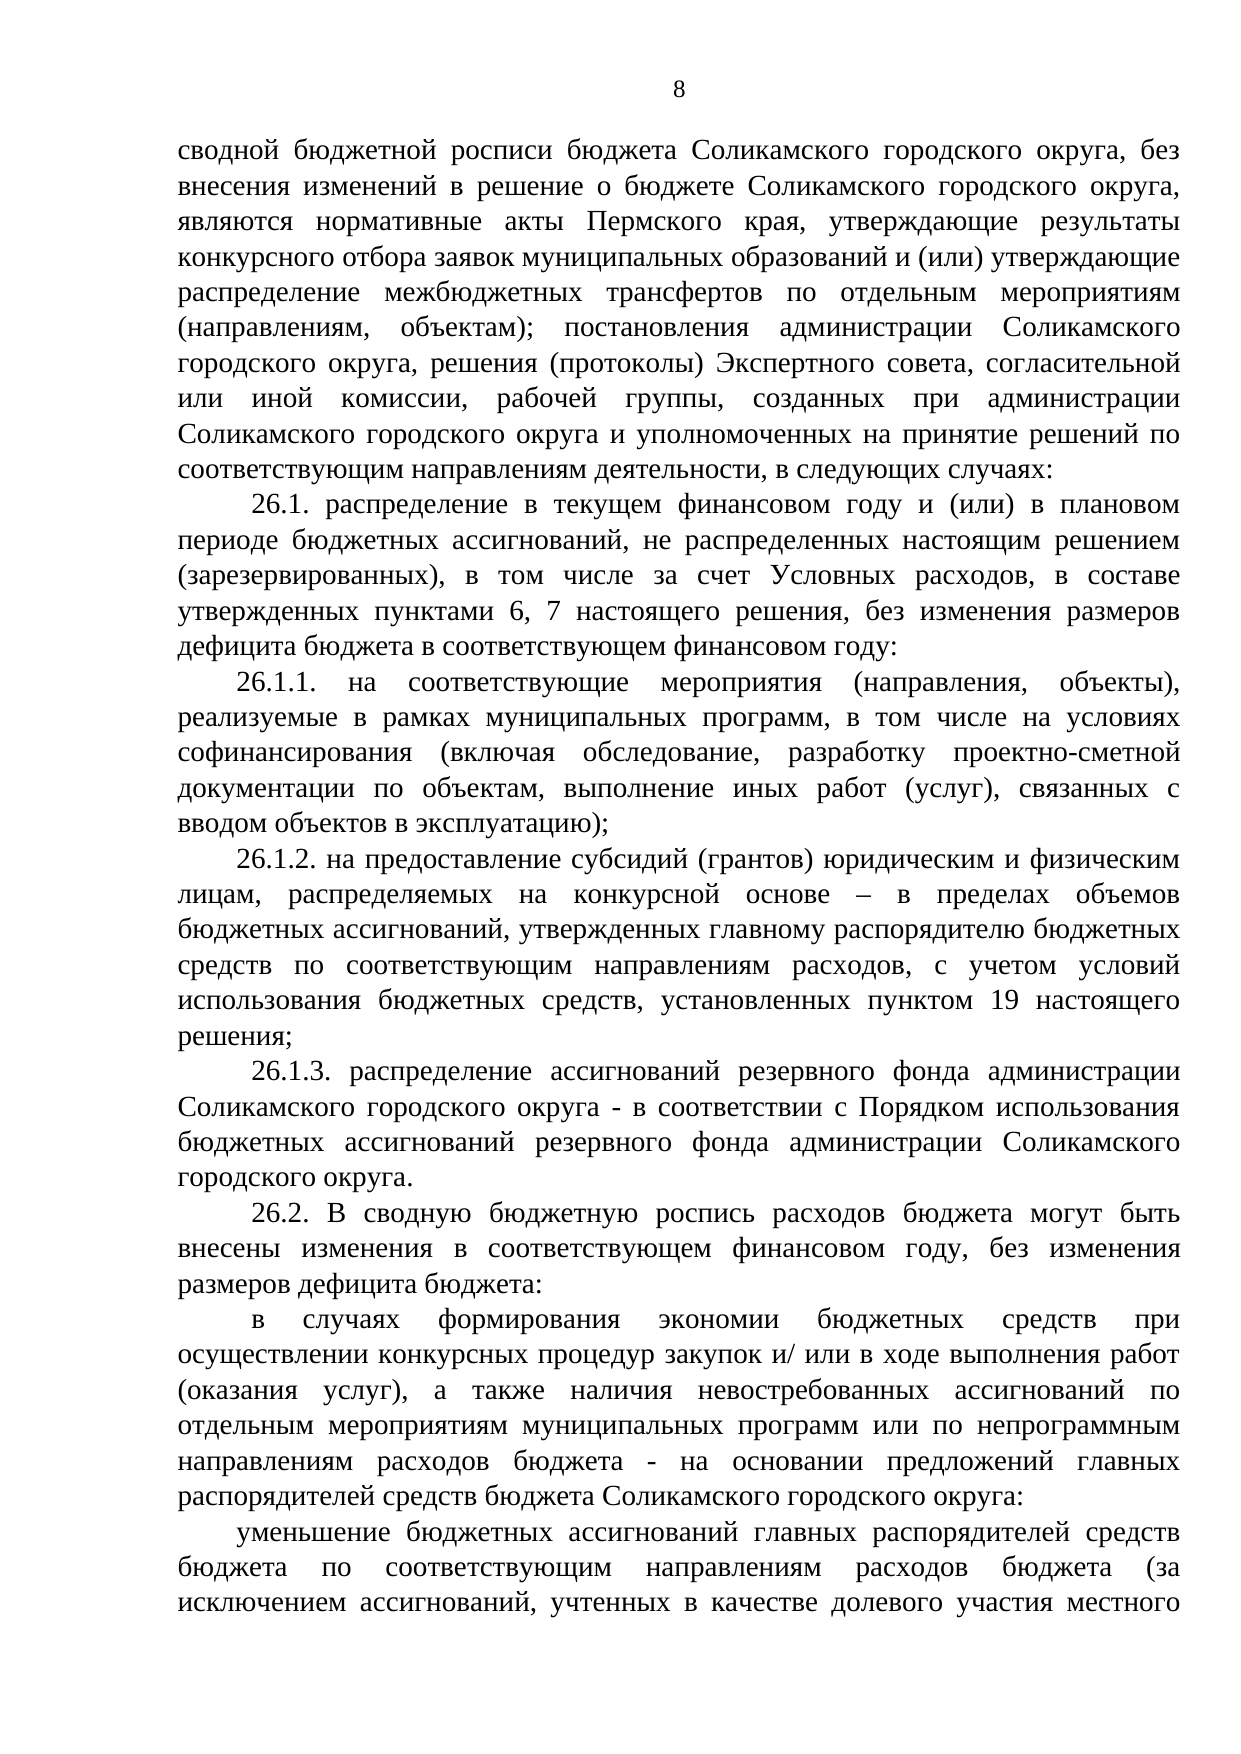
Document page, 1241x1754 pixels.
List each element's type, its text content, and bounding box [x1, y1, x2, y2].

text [177, 1513, 1181, 1619]
text 26.1.1. на соответствующие мероприятия (направления, объекты), реализуемые в рамках муниципальных программ, в том числе на условиях софинансирования (включая обследование, разработку проектно-сметной документации по объектам, выполнение иных работ (услуг), связанных с вводом объектов в эксплуатацию); [177, 663, 1181, 840]
text 26.1. распределение в текущем финансовом году и (или) в плановом периоде бюджетных ассигнований, не распределенных настоящим решением (зарезервированных), в том числе за счет Условных расходов, в составе утвержденных пунктами 6, 7 настоящего решения, без изменения размеров дефицита бюджета в соответствующем финансовом году: [177, 486, 1181, 663]
text в случаях формирования экономии бюджетных средств при осуществлении конкурсных процедур закупок и/ или в ходе выполнения работ (оказания услуг), а также наличия невостребованных ассигнований по отдельным мероприятиям муниципальных программ или по непрограммным направлениям расходов бюджета - на основании предложений главных распорядителей средств бюджета Соликамского городского округа: [177, 1300, 1181, 1513]
text 26.2. В сводную бюджетную роспись расходов бюджета могут быть внесены изменения в соответствующем финансовом году, без изменения размеров дефицита бюджета: [177, 1194, 1181, 1300]
text 26.1.3. распределение ассигнований резервного фонда администрации Соликамского городского округа - в соответствии с Порядком использования бюджетных ассигнований резервного фонда администрации Соликамского городского округа. [177, 1052, 1181, 1194]
text 26.1.2. на предоставление субсидий (грантов) юридическим и физическим лицам, распределяемых на конкурсной основе – в пределах объемов бюджетных ассигнований, утвержденных главному распорядителю бюджетных средств по соответствующим направлениям расходов, с учетом условий использования бюджетных средств, установленных пунктом 19 настоящего решения; [177, 840, 1181, 1052]
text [177, 131, 1181, 486]
